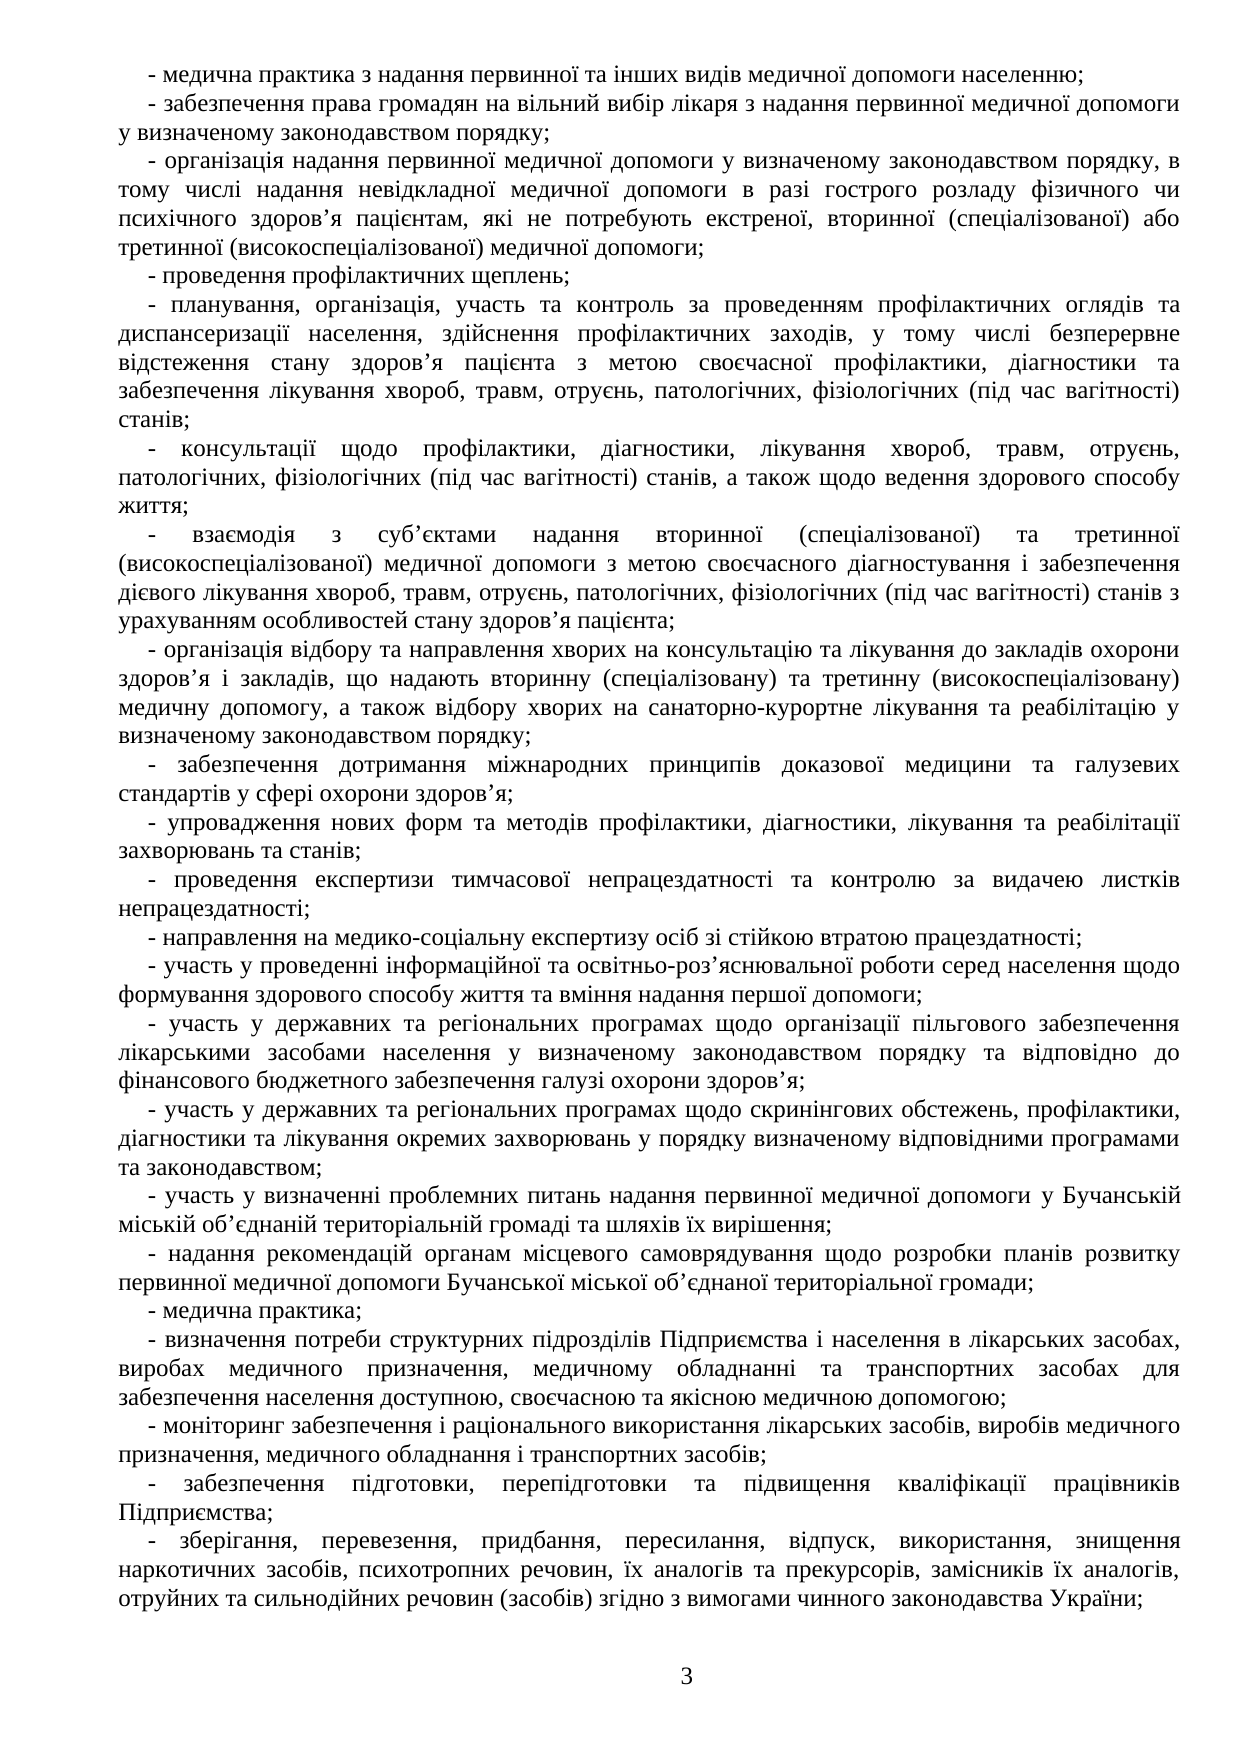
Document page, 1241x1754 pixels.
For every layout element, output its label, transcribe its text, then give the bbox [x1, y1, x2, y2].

text - забезпечення підготовки, перепідготовки та підвищення кваліфікації працівників Підприємства; [118, 1468, 1181, 1525]
text - визначення потреби структурних підрозділів Підприємства і населення в лікарських засобах, виробах медичного призначення, медичному обладнанні та транспортних засобах для забезпечення населення доступною, своєчасною та якісною медичною допомогою; [118, 1324, 1181, 1410]
text - медична практика з надання первинної та інших видів медичної допомоги населенню; [118, 59, 1181, 88]
text - організація відбору та направлення хворих на консультацію та лікування до закладів охорони здоров’я і закладів, що надають вторинну (спеціалізовану) та третинну (високоспеціалізовану) медичну допомогу, а також відбору хворих на санаторно-курортне лікування та реабілітацію у визначеному законодавством порядку; [118, 634, 1181, 749]
text - упровадження нових форм та методів профілактики, діагностики, лікування та реабілітації захворювань та станів; [118, 807, 1181, 864]
text - направлення на медико-соціальну експертизу осіб зі стійкою втратою працездатності; [118, 922, 1181, 950]
text - проведення профілактичних щеплень; [118, 260, 1181, 289]
text - надання рекомендацій органам місцевого самоврядування щодо розробки планів розвитку первинної медичної допомоги Бучанської міської об’єднаної територіальної громади; [118, 1238, 1181, 1295]
text - консультації щодо профілактики, діагностики, лікування хвороб, травм, отруєнь, патологічних, фізіологічних (під час вагітності) станів, а також щодо ведення здорового способу життя; [118, 433, 1181, 519]
text - забезпечення дотримання міжнародних принципів доказової медицини та галузевих стандартів у сфері охорони здоров’я; [118, 749, 1181, 807]
text - медична практика; [118, 1295, 1181, 1324]
text - зберігання, перевезення, придбання, пересилання, відпуск, використання, знищення наркотичних засобів, психотропних речовин, їх аналогів та прекурсорів, замісників їх аналогів, отруйних та сильнодійних речовин (засобів) згідно з вимогами чинного законодавства України; [118, 1525, 1181, 1612]
text - участь у державних та регіональних програмах щодо організації пільгового забезпечення лікарськими засобами населення у визначеному законодавством порядку та відповідно до фінансового бюджетного забезпечення галузі охорони здоров’я; [118, 1008, 1181, 1094]
text - участь у проведенні інформаційної та освітньо-роз’яснювальної роботи серед населення щодо формування здорового способу життя та вміння надання першої допомоги; [118, 950, 1181, 1008]
text - організація надання первинної медичної допомоги у визначеному законодавством порядку, в тому числі надання невідкладної медичної допомоги в разі гострого розладу фізичного чи психічного здоров’я пацієнтам, які не потребують екстреної, вторинної (спеціалізованої) або третинної (високоспеціалізованої) медичної допомоги; [118, 145, 1181, 260]
text - проведення експертизи тимчасової непрацездатності та контролю за видачею листків непрацездатності; [118, 864, 1181, 922]
text - забезпечення права громадян на вільний вибір лікаря з надання первинної медичної допомоги у визначеному законодавством порядку; [118, 88, 1181, 145]
text - планування, організація, участь та контроль за проведенням профілактичних оглядів та диспансеризації населення, здійснення профілактичних заходів, у тому числі безперервне відстеження стану здоров’я пацієнта з метою своєчасної профілактики, діагностики та забезпечення лікування хвороб, травм, отруєнь, патологічних, фізіологічних (під час вагітності) станів; [118, 289, 1181, 433]
text - взаємодія з суб’єктами надання вторинної (спеціалізованої) та третинної (високоспеціалізованої) медичної допомоги з метою своєчасного діагностування і забезпечення дієвого лікування хвороб, травм, отруєнь, патологічних, фізіологічних (під час вагітності) станів з урахуванням особливостей стану здоров’я пацієнта; [118, 519, 1181, 634]
text - участь у державних та регіональних програмах щодо скринінгових обстежень, профілактики, діагностики та лікування окремих захворювань у порядку визначеному відповідними програмами та законодавством; [118, 1094, 1181, 1180]
text - участь у визначенні проблемних питань надання первинної медичної допомоги у Бучанській міській об’єднаній територіальній громаді та шляхів їх вирішення; [118, 1180, 1181, 1238]
text - моніторинг забезпечення і раціонального використання лікарських засобів, виробів медичного призначення, медичного обладнання і транспортних засобів; [118, 1410, 1181, 1468]
